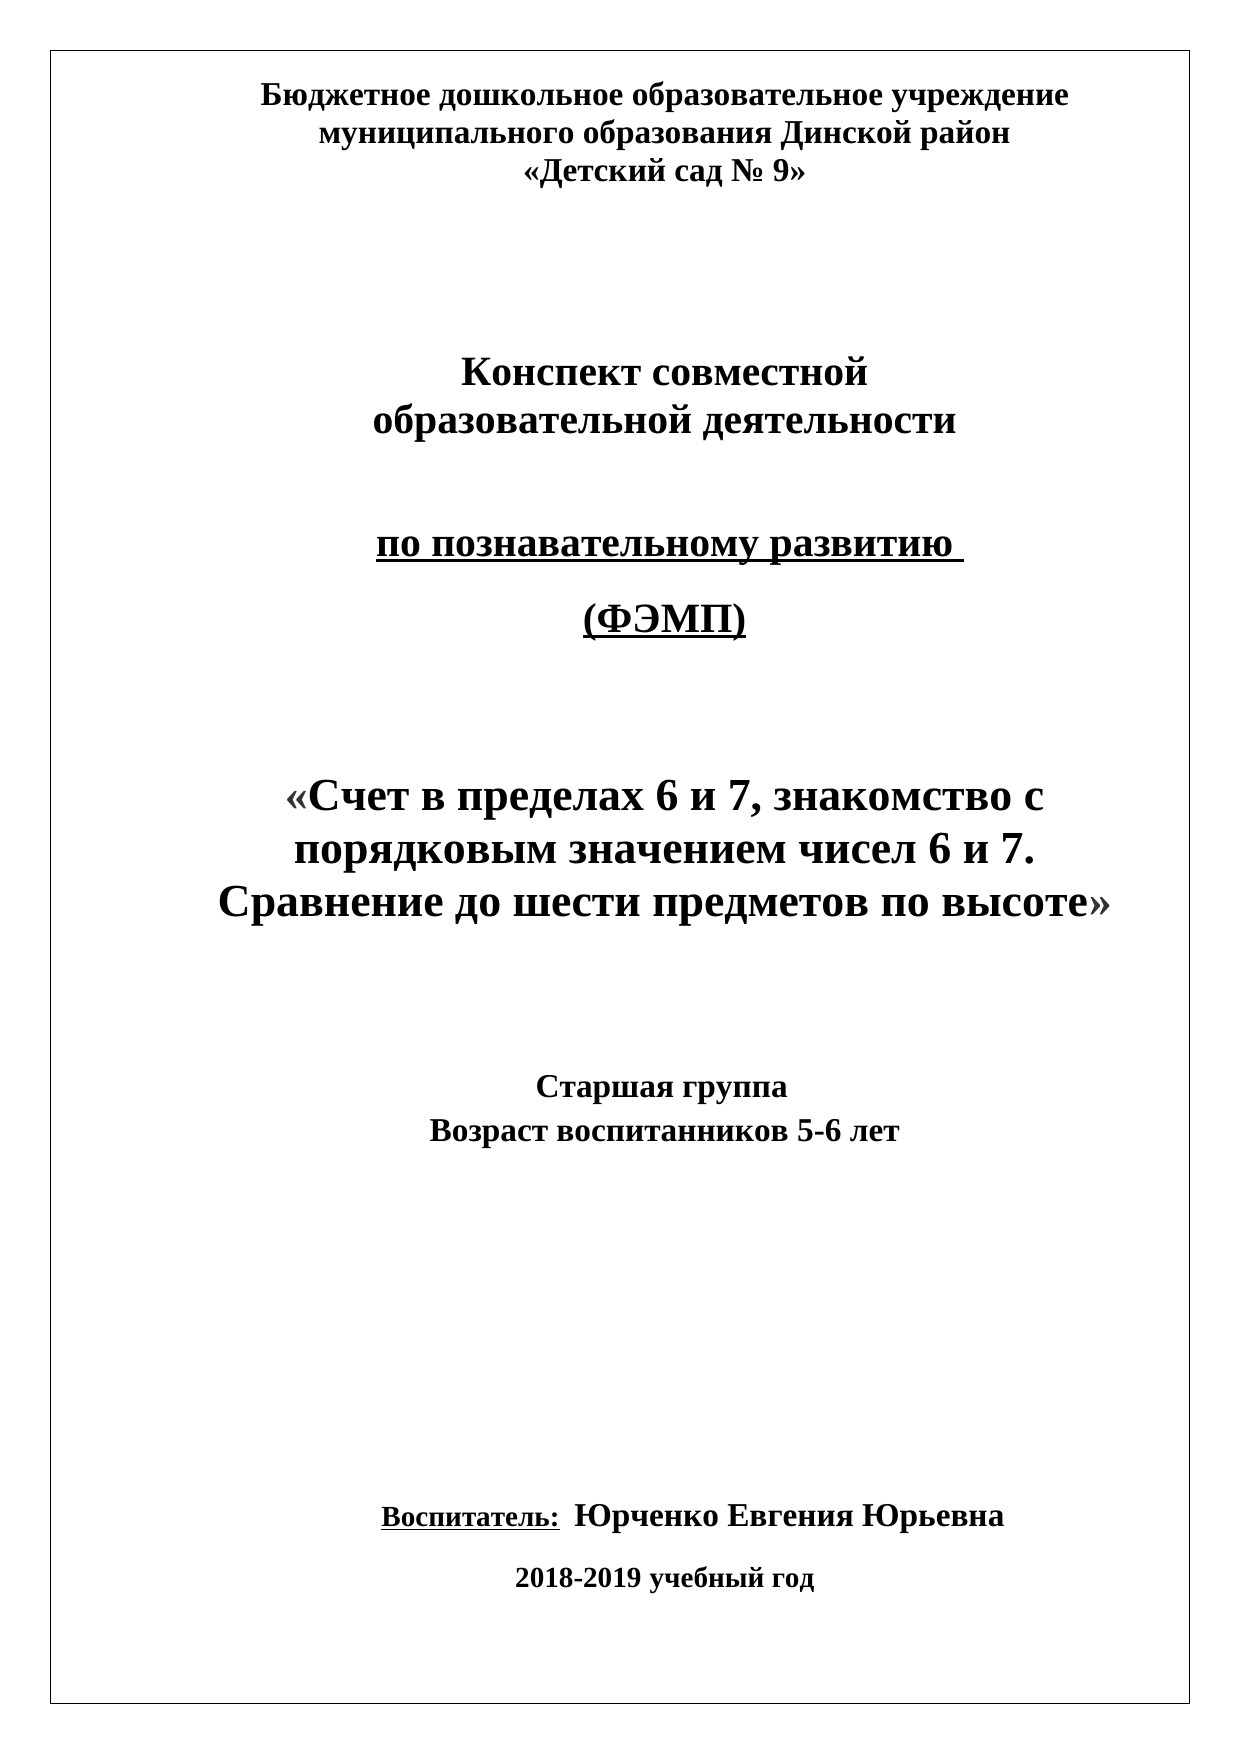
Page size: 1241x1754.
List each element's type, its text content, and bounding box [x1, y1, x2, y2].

text образовательной деятельности [177, 394, 1152, 442]
text по познавательному развитию [177, 518, 1152, 566]
list учебный год [177, 1561, 1152, 1594]
text (ФЭМП) [177, 594, 1152, 642]
text Старшая группа [177, 1067, 1152, 1105]
text Конспект совместной [177, 346, 1152, 394]
text Возраст воспитанников 5-6 лет [177, 1111, 1152, 1149]
text Бюджетное дошкольное образовательное учреждение [177, 74, 1152, 112]
text Воспитатель: Юрченко Евгения Юрьевна [177, 1496, 1152, 1534]
text муниципального образования Динской район [177, 112, 1152, 151]
text «Детский сад № 9» [177, 151, 1152, 189]
text «Счет в пределах 6 и 7, знакомство с порядковым значением чисел 6 и 7. Сравнение до шести предметов по высоте» [177, 768, 1152, 926]
